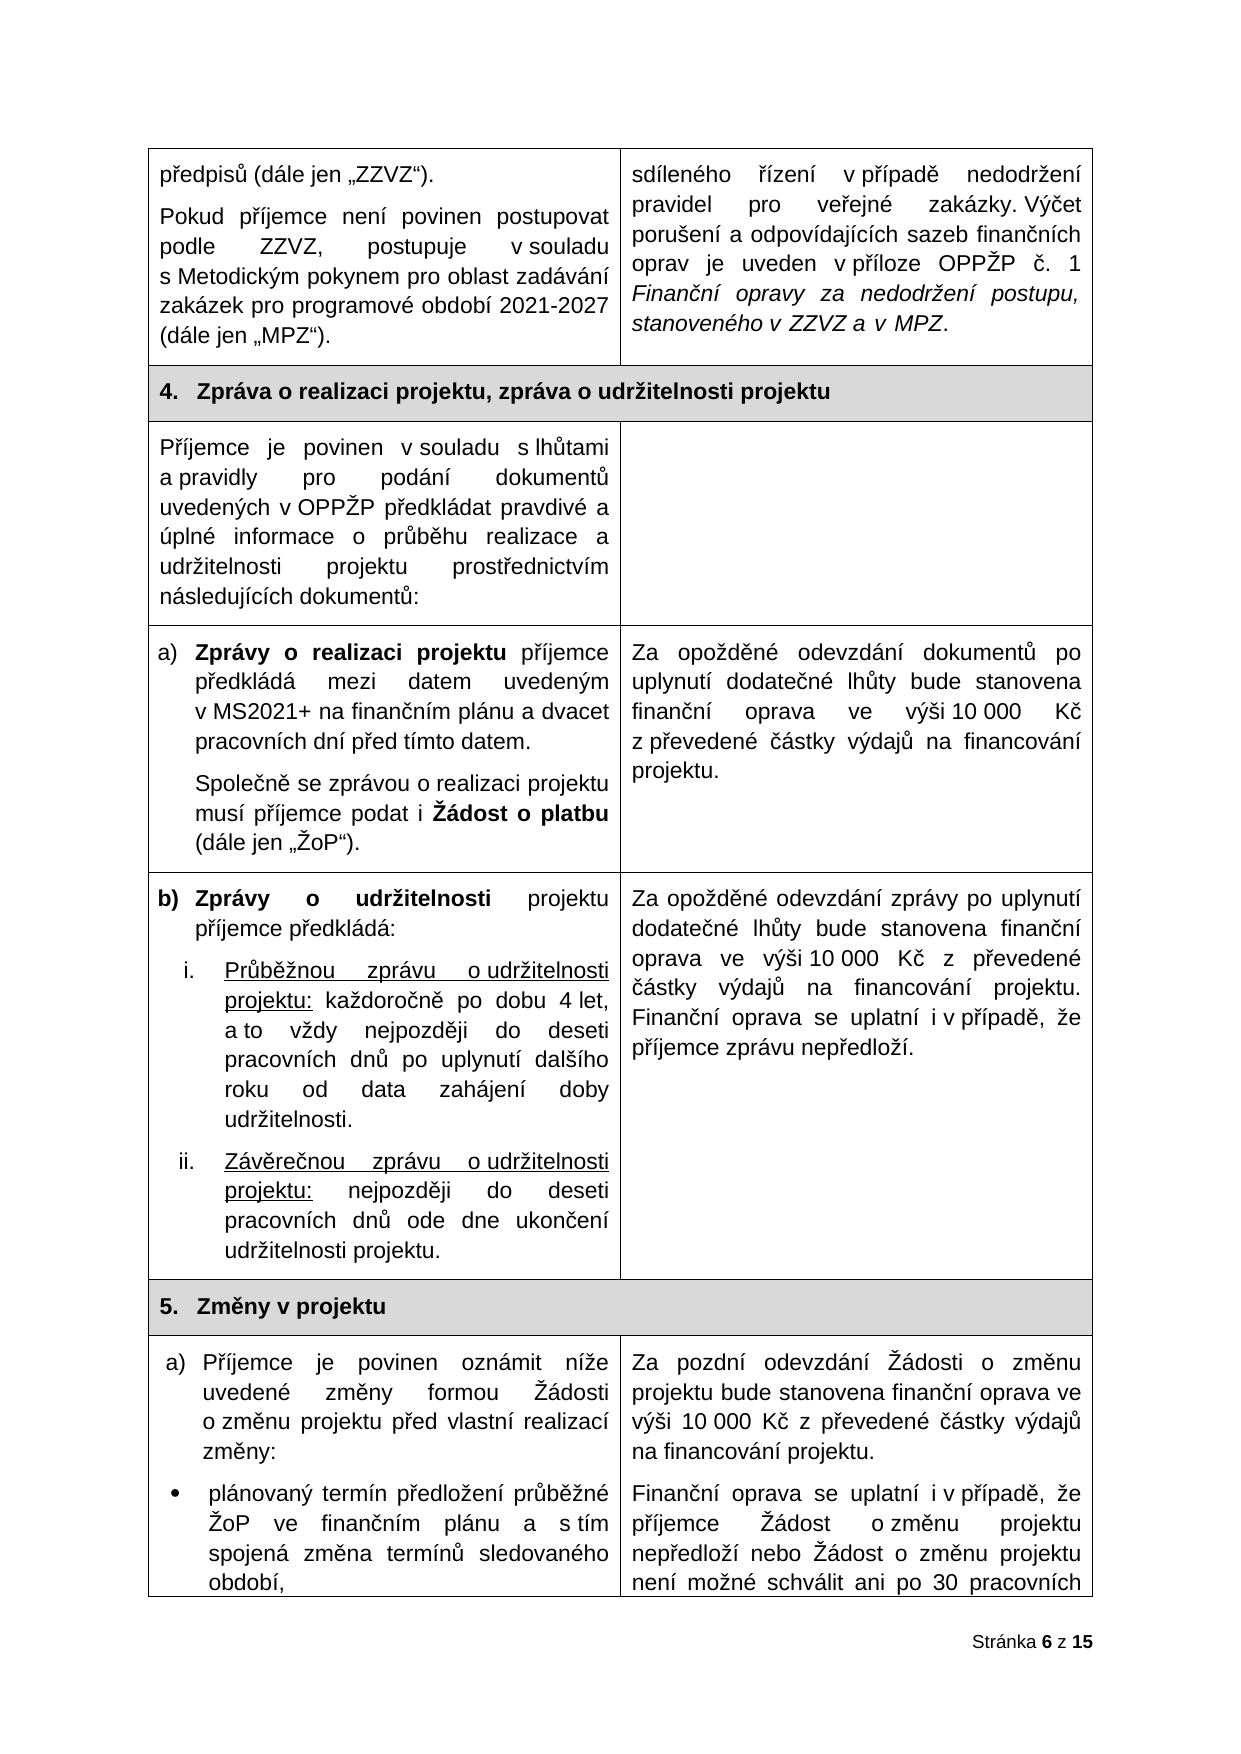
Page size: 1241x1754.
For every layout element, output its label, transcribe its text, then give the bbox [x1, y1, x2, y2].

table_cell [621, 422, 1092, 625]
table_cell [149, 1336, 620, 1596]
table_cell Příjemce je povinen v souladu s lhůtami a pravidly pro podání dokumentů uvedených v OPPŽP předkládat pravdivé a úplné informace o průběhu realizace a udržitelnosti projektu prostřednictvím následujících dokumentů: [149, 422, 620, 625]
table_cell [621, 149, 1092, 364]
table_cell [621, 1336, 1092, 1596]
table_cell Změny v projektu [149, 1280, 1092, 1335]
table_cell Zpráva o realizaci projektu, zpráva o udržitelnosti projektu [149, 366, 1092, 421]
table_cell Zprávy o udržitelnosti projektu příjemce předkládá: Průběžnou zprávu o udržitelnosti projektu: každoročně po dobu 4 let, a to vždy nejpozději do deseti pracovních dnů po uplynutí dalšího roku od data zahájení doby udržitelnosti. Závěrečnou zprávu o udržitelnosti projektu: nejpozději do deseti pracovních dnů ode dne ukončení udržitelnosti projektu. [149, 873, 620, 1279]
table_cell Za opožděné odevzdání dokumentů po uplynutí dodatečné lhůty bude stanovena finanční oprava ve výši 10 000 Kč z převedené částky výdajů na financování projektu. [621, 626, 1092, 872]
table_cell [149, 149, 620, 364]
table_cell Za opožděné odevzdání zprávy po uplynutí dodatečné lhůty bude stanovena finanční oprava ve výši 10 000 Kč z převedené částky výdajů na financování projektu. Finanční oprava se uplatní i v případě, že příjemce zprávu nepředloží. [621, 873, 1092, 1279]
table_cell Zprávy o realizaci projektu příjemce předkládá mezi datem uvedeným v MS2021+ na finančním plánu a dvacet pracovních dní před tímto datem. Společně se zprávou o realizaci projektu musí příjemce podat i Žádost o platbu (dále jen „ŽoP“). [149, 626, 620, 872]
